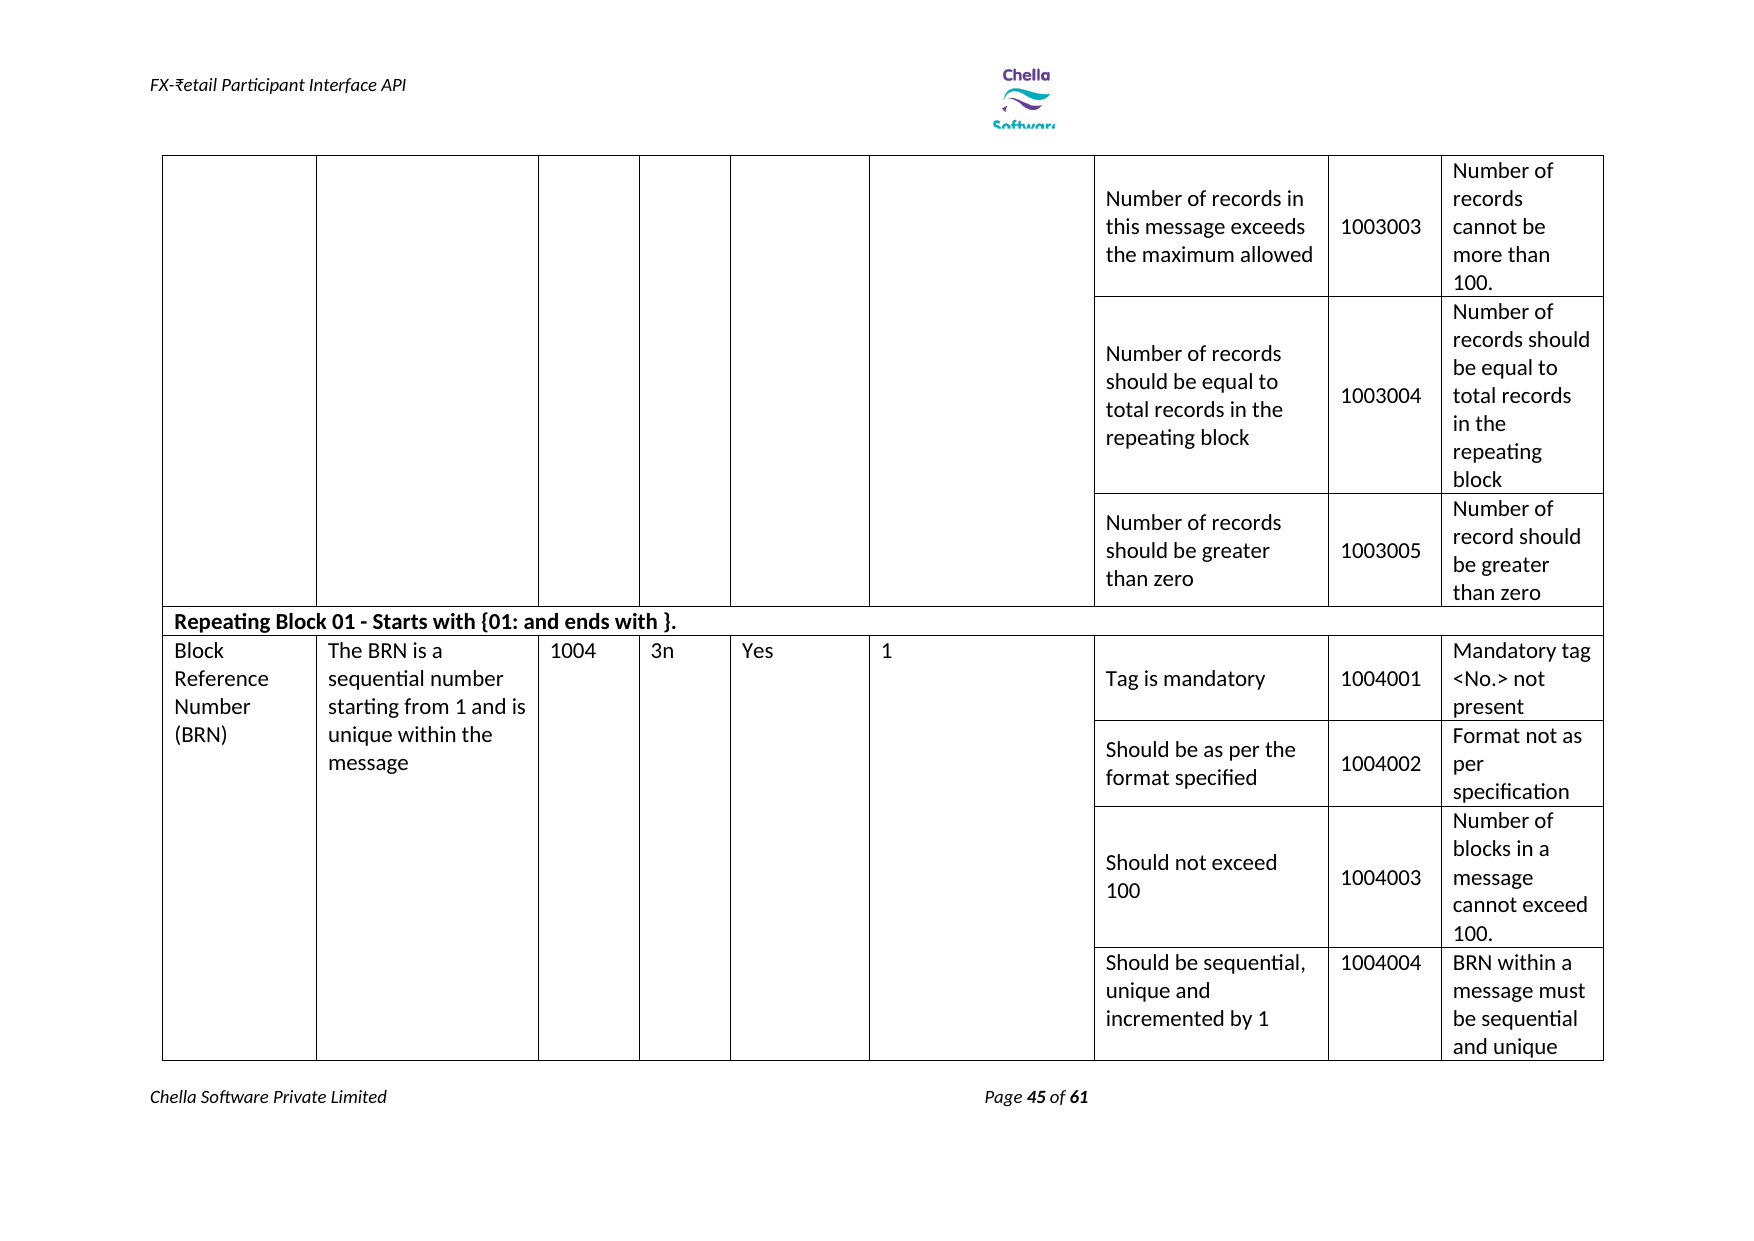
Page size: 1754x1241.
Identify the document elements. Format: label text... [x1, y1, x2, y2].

table_cell Number of records should be equal to total records in the repeating block [1442, 297, 1603, 493]
table_cell Should be as per the format specified [1095, 721, 1328, 806]
table_cell BRN within a message must be sequential and unique [1442, 948, 1603, 1060]
table_cell Number of record should be greater than zero [1442, 494, 1603, 606]
table_cell Repeating Block 01 - Starts with {01: and ends with }. [163, 607, 1603, 635]
table_cell Block Reference Number (BRN) [163, 636, 316, 1060]
table_cell Should be sequential, unique and incremented by 1 [1095, 948, 1328, 1060]
table_cell 1003003 [1329, 156, 1441, 296]
table_cell Number of blocks in a message cannot exceed 100. [1442, 807, 1603, 947]
table_cell 1004 [539, 636, 639, 1060]
table_cell Yes [731, 636, 869, 1060]
table_cell Number of records should be equal to total records in the repeating block [1095, 297, 1328, 493]
table_cell 1004002 [1329, 721, 1441, 806]
table_cell 1004001 [1329, 636, 1441, 720]
table_cell 1003005 [1329, 494, 1441, 606]
table_cell 3n [640, 636, 730, 1060]
table_cell Should not exceed 100 [1095, 807, 1328, 947]
table_cell Tag is mandatory [1095, 636, 1328, 720]
table_cell The BRN is a sequential number starting from 1 and is unique within the message [317, 636, 538, 1060]
table_cell 1003004 [1329, 297, 1441, 493]
table_cell Number of records should be greater than zero [1095, 494, 1328, 606]
table_cell Mandatory tag <No.> not present [1442, 636, 1603, 720]
picture [992, 68, 1055, 128]
table_cell 1004004 [1329, 948, 1441, 1060]
table_cell 1004003 [1329, 807, 1441, 947]
table_cell 1 [870, 636, 1094, 1060]
table_cell Format not as per specification [1442, 721, 1603, 806]
table_cell Number of records cannot be more than 100. [1442, 156, 1603, 296]
table_cell Number of records in this message exceeds the maximum allowed [1095, 156, 1328, 296]
